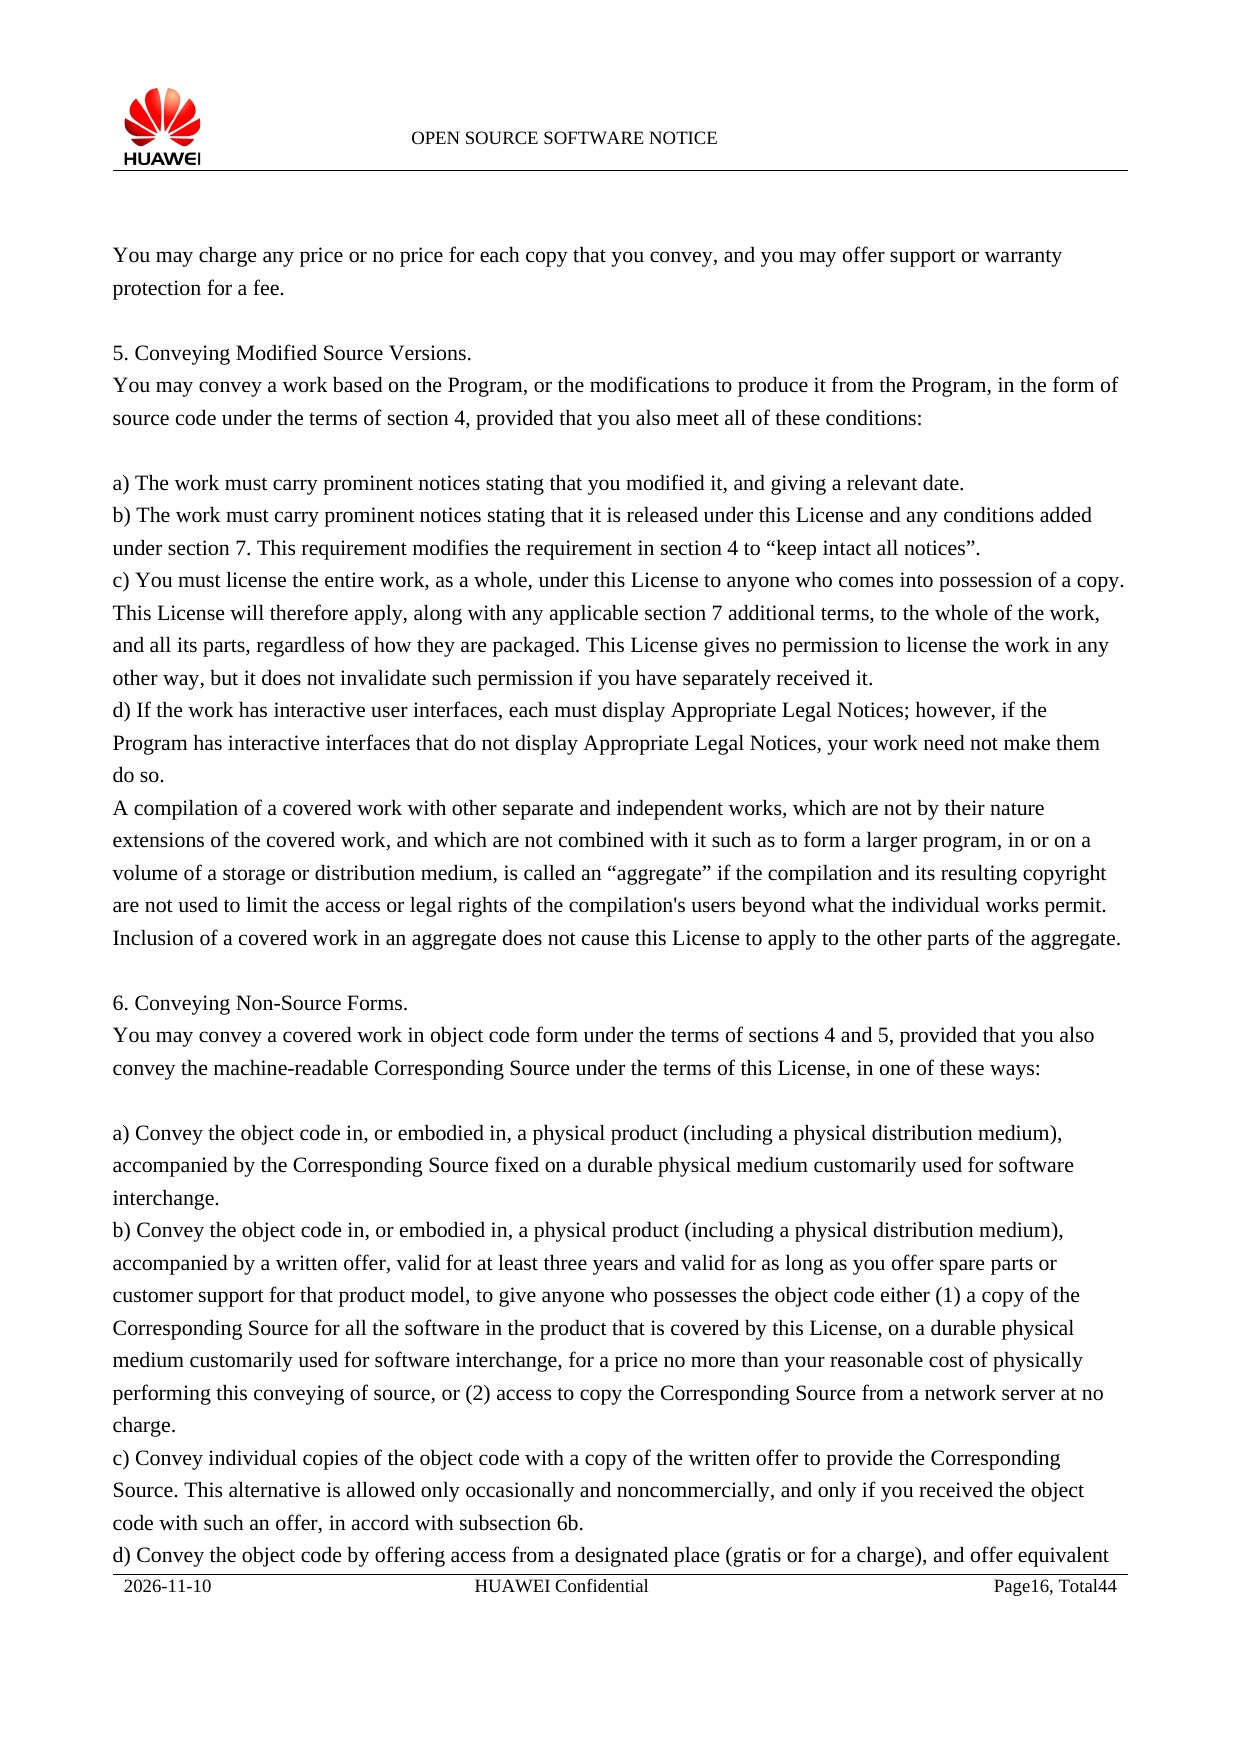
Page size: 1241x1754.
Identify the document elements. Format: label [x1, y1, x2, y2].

picture [124, 88, 201, 165]
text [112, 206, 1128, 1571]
